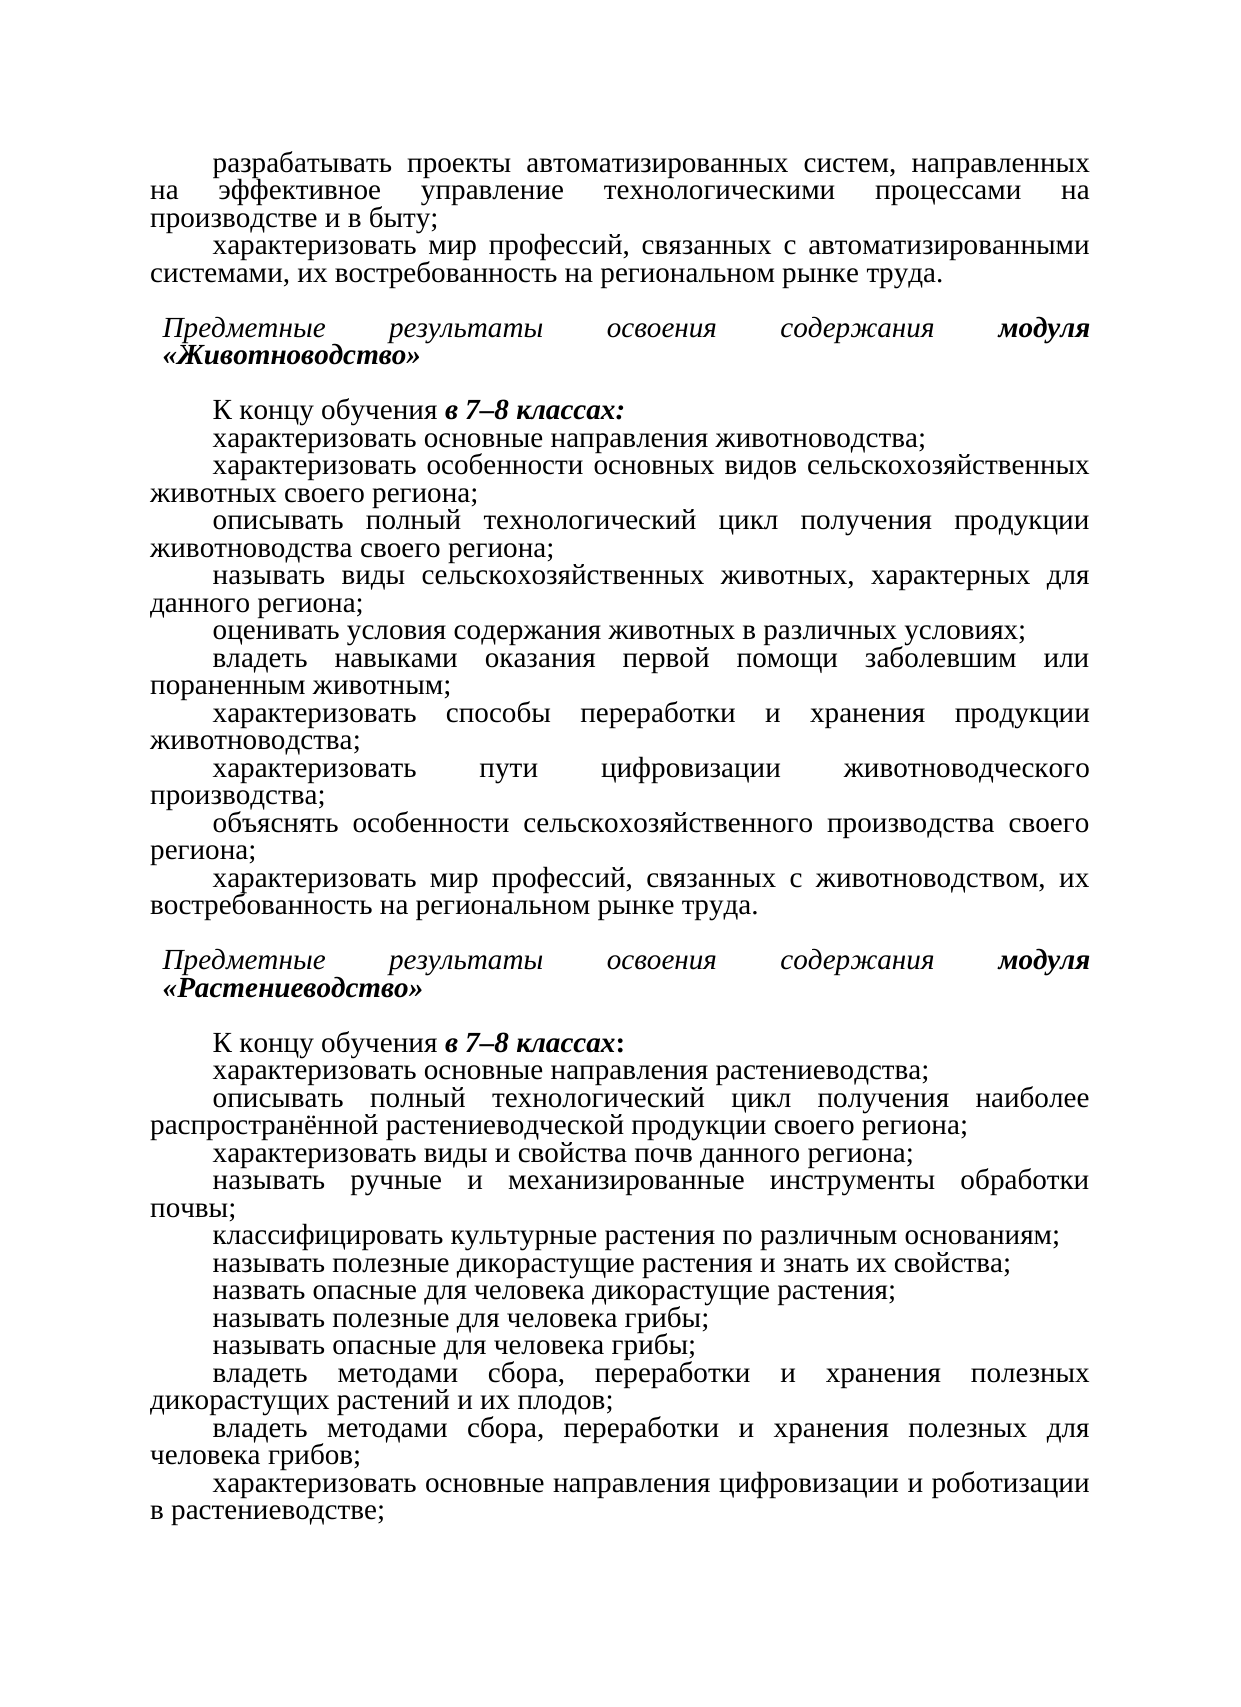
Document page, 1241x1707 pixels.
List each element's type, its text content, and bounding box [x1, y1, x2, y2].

text назвать опасные для человека дикорастущие растения; [150, 1277, 1090, 1305]
text описывать полный технологический цикл получения продукции животноводства своего региона; [150, 507, 1090, 562]
text описывать полный технологический цикл получения наиболее распространённой растениеводческой продукции своего региона; [150, 1085, 1090, 1140]
text объяснять особенности сельскохозяйственного производства своего региона; [150, 810, 1090, 865]
text Предметные результаты освоения содержания модуля «Растениеводство» [162, 947, 1090, 1002]
text характеризовать мир профессий, связанных с животноводством, их востребованность на региональном рынке труда. [150, 865, 1090, 920]
text называть полезные дикорастущие растения и знать их свойства; [150, 1250, 1090, 1277]
text владеть навыками оказания первой помощи заболевшим или пораненным животным; [150, 645, 1090, 700]
text характеризовать пути цифровизации животноводческого производства; [150, 755, 1090, 810]
text характеризовать виды и свойства почв данного региона; [150, 1140, 1090, 1167]
text характеризовать основные направления растениеводства; [150, 1057, 1090, 1085]
text называть ручные и механизированные инструменты обработки почвы; [150, 1167, 1090, 1222]
text называть полезные для человека грибы; [150, 1305, 1090, 1332]
text характеризовать мир профессий, связанных с автоматизированными системами, их востребованность на региональном рынке труда. [150, 232, 1090, 287]
text характеризовать основные направления животноводства; [150, 425, 1090, 452]
text характеризовать основные направления цифровизации и роботизации в растениеводстве; [150, 1470, 1090, 1525]
text К концу обучения в 7–8 классах: [150, 397, 1090, 425]
text Предметные результаты освоения содержания модуля «Животноводство» [162, 315, 1090, 370]
text разрабатывать проекты автоматизированных систем, направленных на эффективное управление технологическими процессами на производстве и в быту; [150, 150, 1090, 232]
text называть опасные для человека грибы; [150, 1332, 1090, 1360]
text классифицировать культурные растения по различным основаниям; [150, 1222, 1090, 1250]
text владеть методами сбора, переработки и хранения полезных для человека грибов; [150, 1415, 1090, 1470]
text характеризовать особенности основных видов сельскохозяйственных животных своего региона; [150, 452, 1090, 507]
text владеть методами сбора, переработки и хранения полезных дикорастущих растений и их плодов; [150, 1360, 1090, 1415]
text оценивать условия содержания животных в различных условиях; [150, 617, 1090, 645]
text К концу обучения в 7–8 классах: [150, 1030, 1090, 1057]
text характеризовать способы переработки и хранения продукции животноводства; [150, 700, 1090, 755]
text называть виды сельскохозяйственных животных, характерных для данного региона; [150, 562, 1090, 617]
